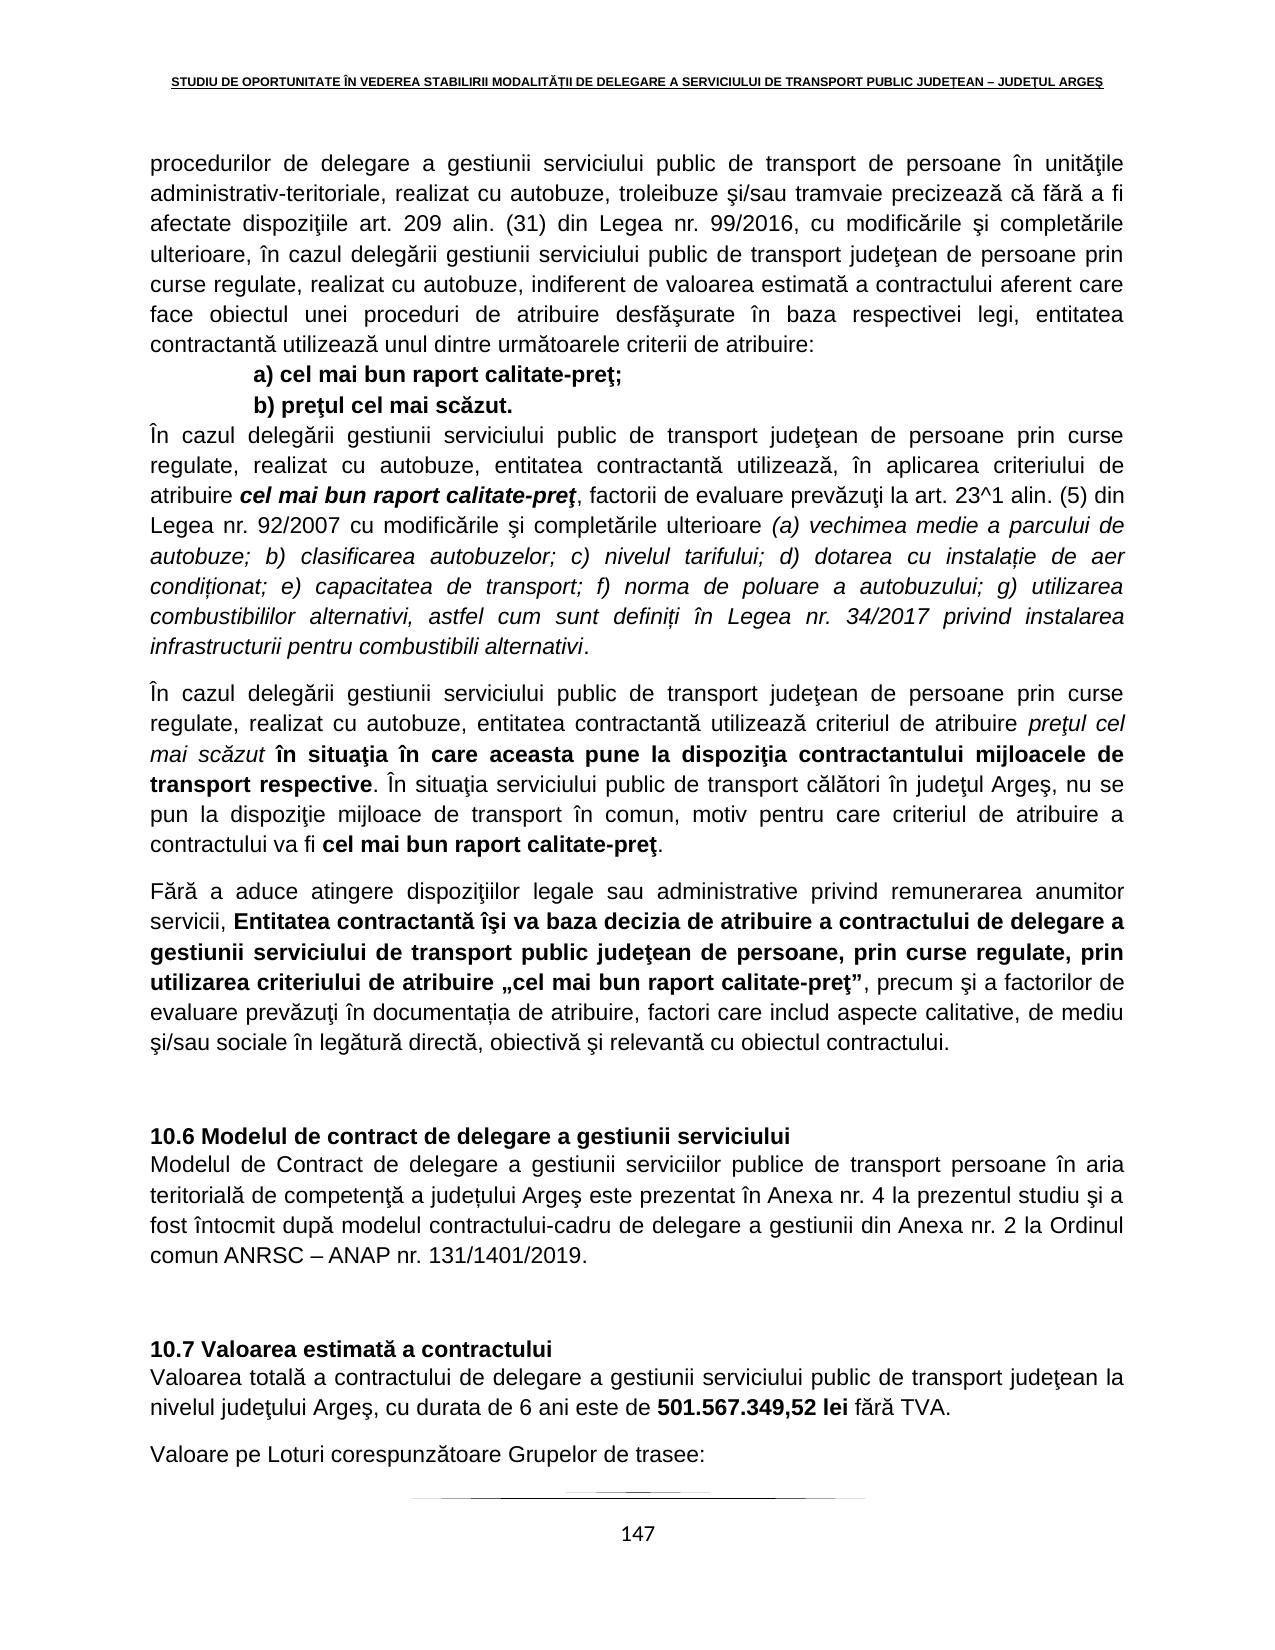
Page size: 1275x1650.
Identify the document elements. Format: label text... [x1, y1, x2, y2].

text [150, 150, 1125, 358]
text În cazul delegării gestiunii serviciului public de transport judeţean de persoane prin curse regulate, realizat cu autobuze, entitatea contractantă utilizează, în aplicarea criteriului de atribuire cel mai bun raport calitate-preţ, factorii de evaluare prevăzuţi la art. 23^1 alin. (5) din Legea nr. 92/2007 cu modificările şi completările ulterioare (a) vechimea medie a parcului de autobuze; b) clasificarea autobuzelor; c) nivelul tarifului; d) dotarea cu instalație de aer condiționat; e) capacitatea de transport; f) norma de poluare a autobuzului; g) utilizarea combustibililor alternativi, astfel cum sunt definiți în Legea nr. 34/2017 privind instalarea infrastructurii pentru combustibili alternativi. [150, 422, 1125, 660]
text Valoare pe Loturi corespunzătoare Grupelor de trasee: [150, 1441, 1125, 1468]
text Valoarea totală a contractului de delegare a gestiunii serviciului public de transport judeţean la nivelul judeţului Argeş, cu durata de 6 ani este de 501.567.349,52 lei fără TVA. [150, 1364, 1125, 1421]
text Fără a aduce atingere dispoziţiilor legale sau administrative privind remunerarea anumitor servicii, Entitatea contractantă îşi va baza decizia de atribuire a contractului de delegare a gestiunii serviciului de transport public judeţean de persoane, prin curse regulate, prin utilizarea criteriului de atribuire „cel mai bun raport calitate-preţ”, precum şi a factorilor de evaluare prevăzuţi în documentația de atribuire, factori care includ aspecte calitative, de mediu şi/sau sociale în legătură directă, obiectivă şi relevantă cu obiectul contractului. [150, 878, 1125, 1056]
text Modelul de Contract de delegare a gestiunii serviciilor publice de transport persoane în aria teritorială de competenţă a județului Argeş este prezentat în Anexa nr. 4 la prezentul studiu şi a fost întocmit după modelul contractului-cadru de delegare a gestiunii din Anexa nr. 2 la Ordinul comun ANRSC – ANAP nr. 131/1401/2019. [150, 1151, 1125, 1268]
text a) cel mai bun raport calitate-preţ; [150, 361, 1125, 388]
subtitle 10.6 Modelul de contract de delegare a gestiunii serviciului [150, 1123, 1125, 1149]
subtitle 10.7 Valoarea estimată a contractului [150, 1336, 1125, 1362]
text b) preţul cel mai scăzut. [150, 392, 1125, 418]
text În cazul delegării gestiunii serviciului public de transport judeţean de persoane prin curse regulate, realizat cu autobuze, entitatea contractantă utilizează criteriul de atribuire preţul cel mai scăzut în situaţia în care aceasta pune la dispoziţia contractantului mijloacele de transport respective. În situaţia serviciului public de transport călători în judeţul Argeş, nu se pun la dispoziţie mijloace de transport în comun, motiv pentru care criteriul de atribuire a contractului va fi cel mai bun raport calitate-preţ. [150, 680, 1125, 858]
